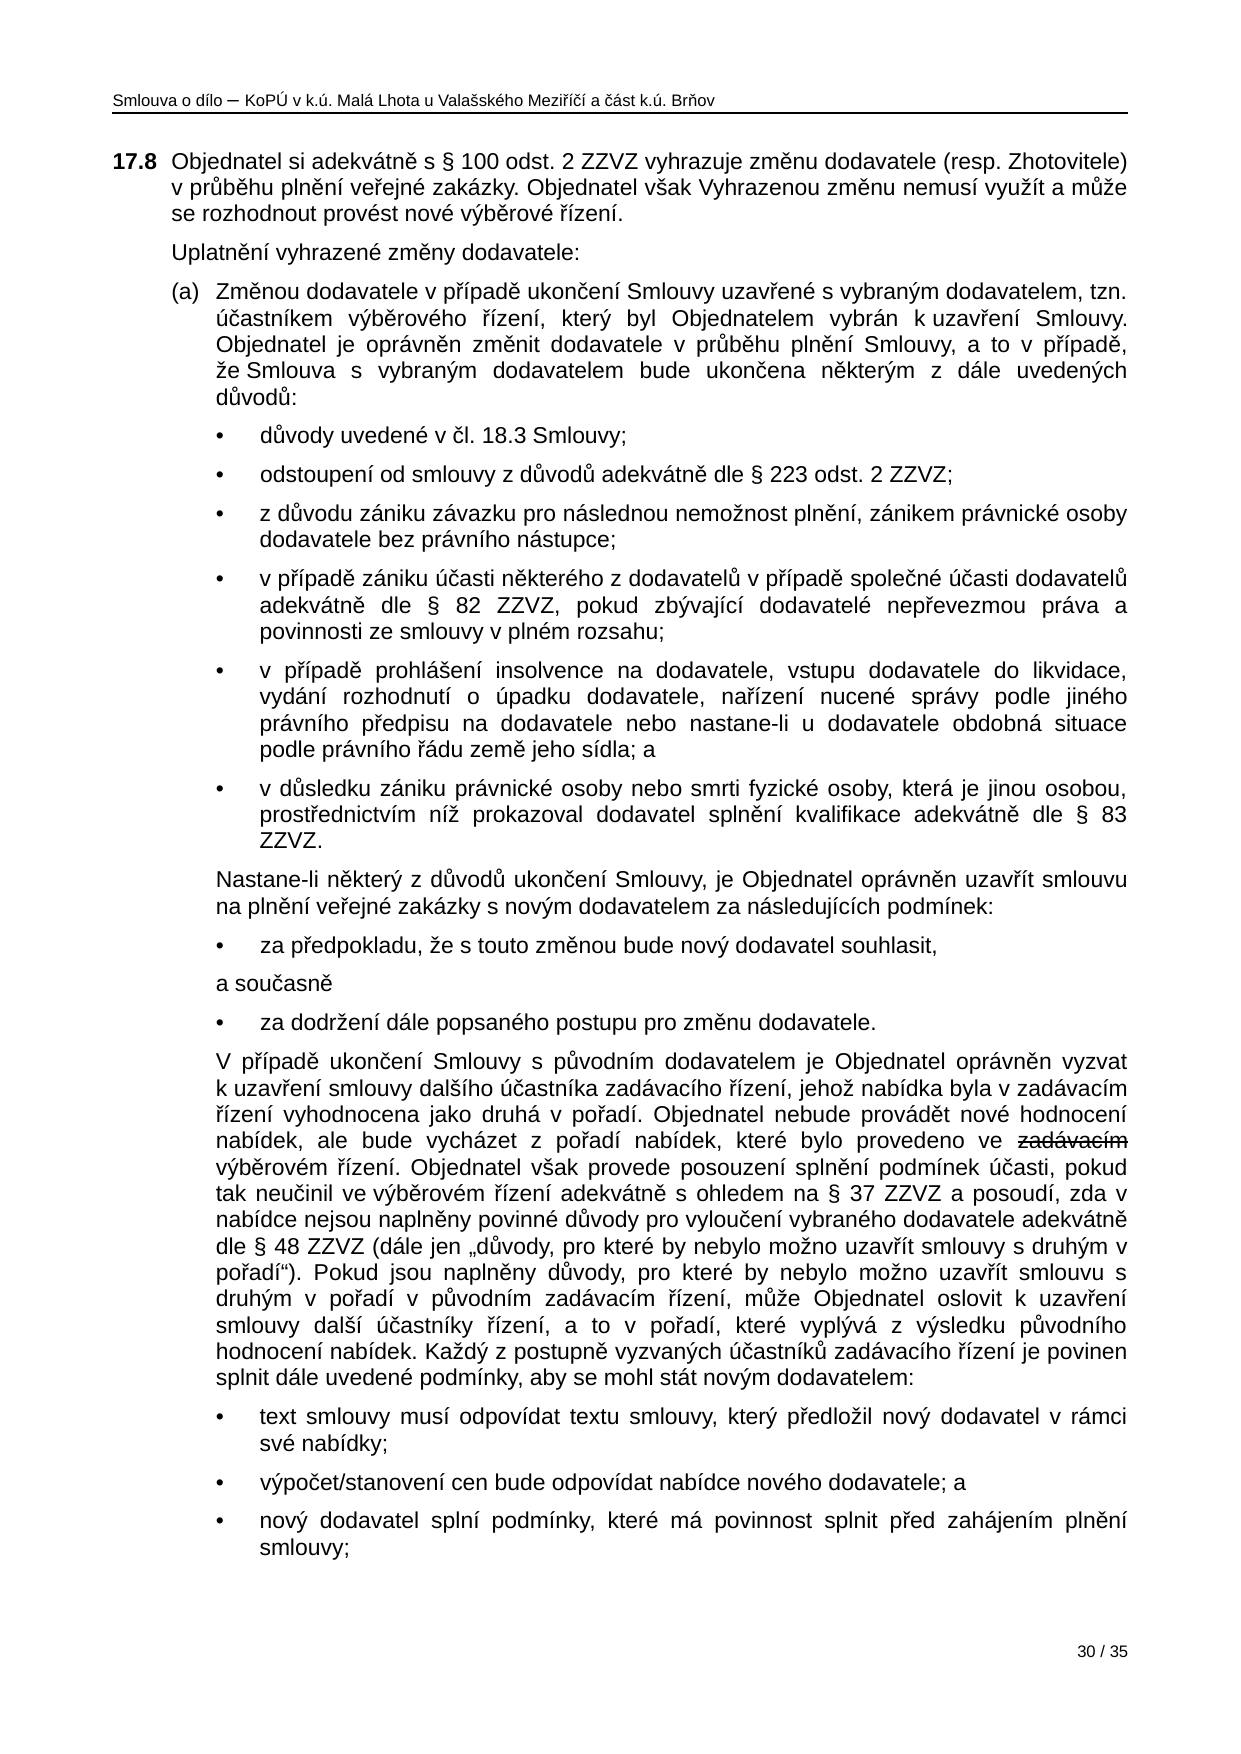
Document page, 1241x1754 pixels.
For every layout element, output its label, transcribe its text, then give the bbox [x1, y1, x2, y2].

text • výpočet/stanovení cen bude odpovídat nabídce nového dodavatele; a [216, 1468, 1128, 1495]
text • odstoupení od smlouvy z důvodů adekvátně dle § 223 odst. 2 ZZVZ; [216, 461, 1128, 488]
text Nastane-li některý z důvodů ukončení Smlouvy, je Objednatel oprávněn uzavřít smlouvu na plnění veřejné zakázky s novým dodavatelem za následujících podmínek: [216, 866, 1128, 919]
text • text smlouvy musí odpovídat textu smlouvy, který předložil nový dodavatel v rámci své nabídky; [216, 1403, 1128, 1456]
text a současně [186, 970, 1128, 997]
text Objednatel si adekvátně s § 100 odst. 2 ZZVZ vyhrazuje změnu dodavatele (resp. Zhotovitele) v průběhu plnění veřejné zakázky. Objednatel však Vyhrazenou změnu nemusí využít a může se rozhodnout provést nové výběrové řízení. [112, 148, 1128, 227]
text • z důvodu zániku závazku pro následnou nemožnost plnění, zánikem právnické osoby dodavatele bez právního nástupce; [216, 500, 1128, 553]
text • v případě prohlášení insolvence na dodavatele, vstupu dodavatele do likvidace, vydání rozhodnutí o úpadku dodavatele, nařízení nucené správy podle jiného právního předpisu na dodavatele nebo nastane-li u dodavatele obdobná situace podle právního řádu země jeho sídla; a [216, 657, 1128, 762]
text • za předpokladu, že s touto změnou bude nový dodavatel souhlasit, [216, 932, 1128, 958]
text V případě ukončení Smlouvy s původním dodavatelem je Objednatel oprávněn vyzvat k uzavření smlouvy dalšího účastníka zadávacího řízení, jehož nabídka byla v zadávacím řízení vyhodnocena jako druhá v pořadí. Objednatel nebude provádět nové hodnocení nabídek, ale bude vycházet z pořadí nabídek, které bylo provedeno ve zadávacím výběrovém řízení. Objednatel však provede posouzení splnění podmínek účasti, pokud tak neučinil ve výběrovém řízení adekvátně s ohledem na § 37 ZZVZ a posoudí, zda v nabídce nejsou naplněny povinné důvody pro vyloučení vybraného dodavatele adekvátně dle § 48 ZZVZ (dále jen „důvody, pro které by nebylo možno uzavřít smlouvy s druhým v pořadí“). Pokud jsou naplněny důvody, pro které by nebylo možno uzavřít smlouvu s druhým v pořadí v původním zadávacím řízení, může Objednatel oslovit k uzavření smlouvy další účastníky řízení, a to v pořadí, které vyplývá z výsledku původního hodnocení nabídek. Každý z postupně vyzvaných účastníků zadávacího řízení je povinen splnit dále uvedené podmínky, aby se mohl stát novým dodavatelem: [216, 1048, 1128, 1391]
text • v důsledku zániku právnické osoby nebo smrti fyzické osoby, která je jinou osobou, prostřednictvím níž prokazoval dodavatel splnění kvalifikace adekvátně dle § 83 ZZVZ. [216, 775, 1128, 854]
list Uplatnění vyhrazené změny dodavatele: [112, 239, 1128, 266]
list Změnou dodavatele v případě ukončení Smlouvy uzavřené s vybraným dodavatelem, tzn. účastníkem výběrového řízení, který byl Objednatelem vybrán k uzavření Smlouvy. Objednatel je oprávněn změnit dodavatele v průběhu plnění Smlouvy, a to v případě, že Smlouva s vybraným dodavatelem bude ukončena některým z dále uvedených důvodů: [171, 278, 1128, 410]
text • za dodržení dále popsaného postupu pro změnu dodavatele. [216, 1009, 1128, 1036]
text • důvody uvedené v čl. 18.3 Smlouvy; [216, 422, 1128, 449]
text • v případě zániku účasti některého z dodavatelů v případě společné účasti dodavatelů adekvátně dle § 82 ZZVZ, pokud zbývající dodavatelé nepřevezmou práva a povinnosti ze smlouvy v plném rozsahu; [216, 565, 1128, 644]
text • nový dodavatel splní podmínky, které má povinnost splnit před zahájením plnění smlouvy; [216, 1507, 1128, 1560]
